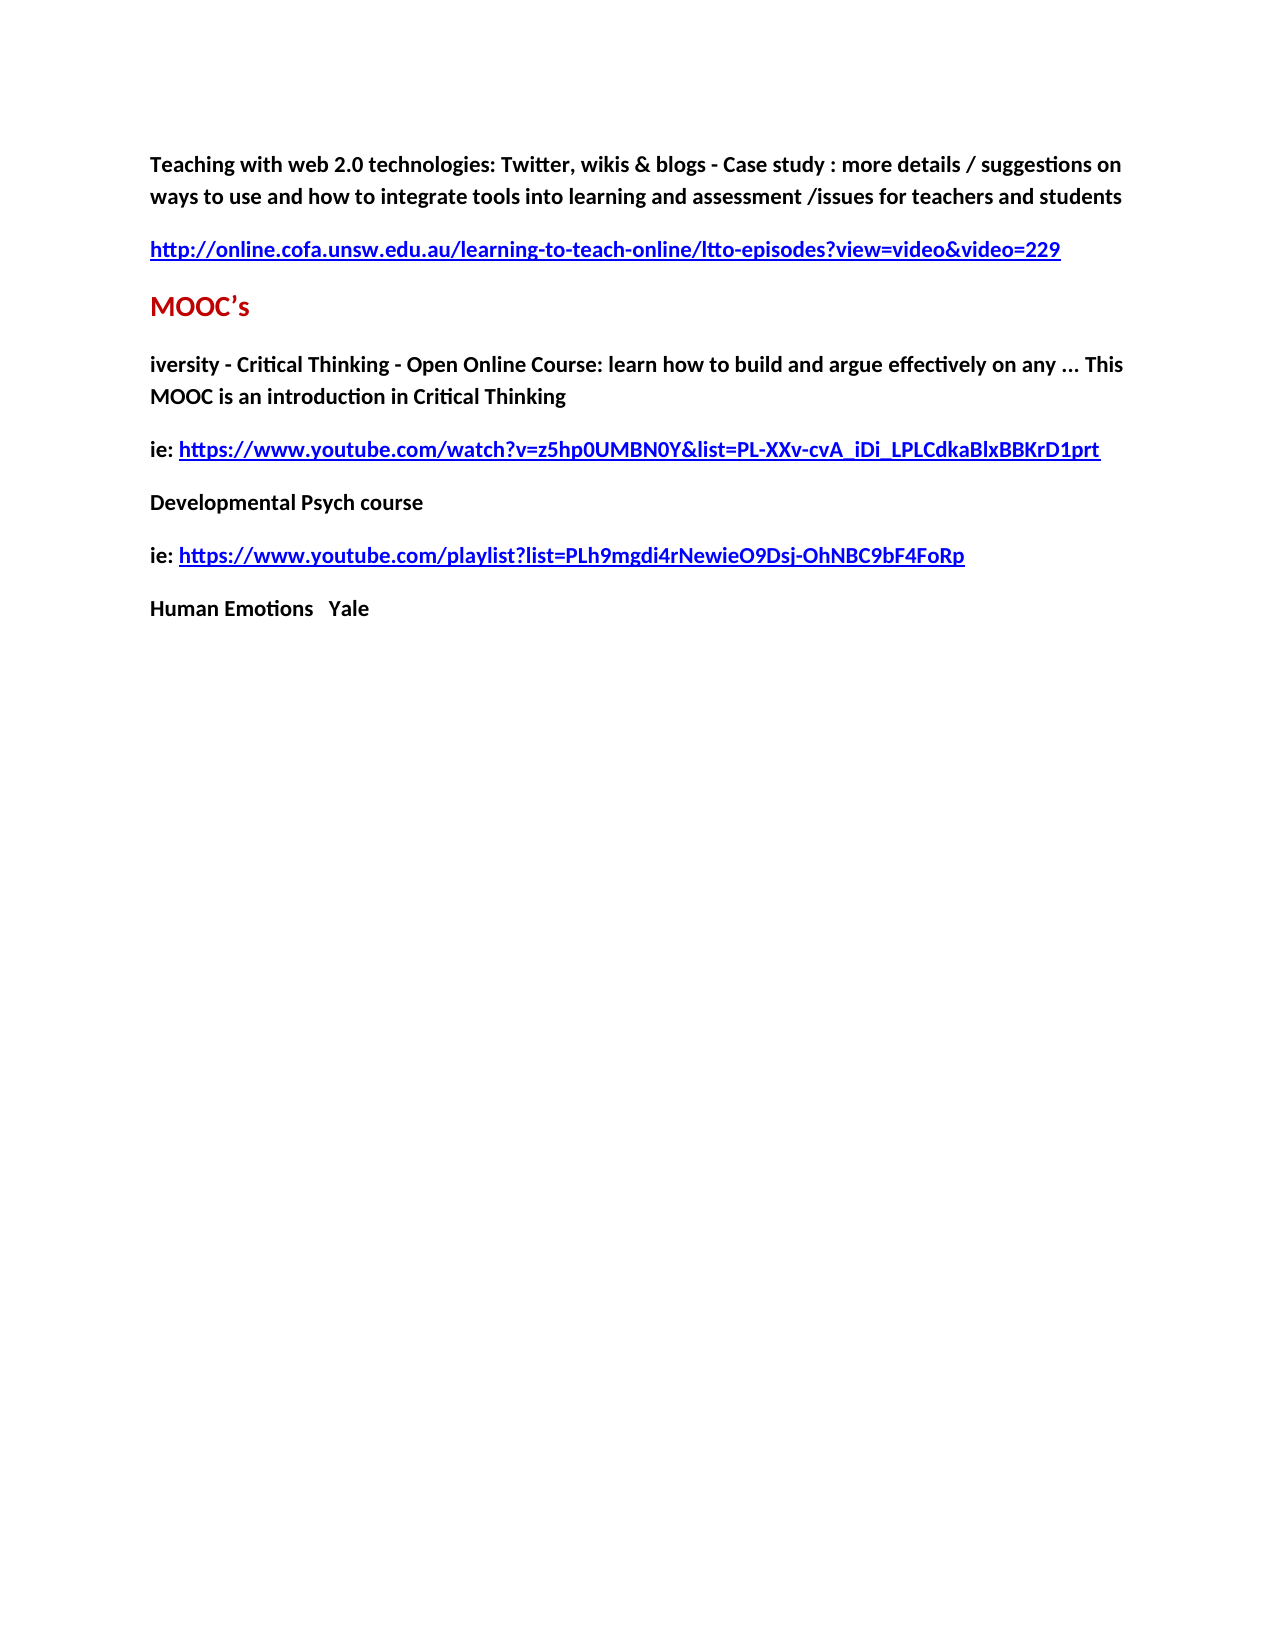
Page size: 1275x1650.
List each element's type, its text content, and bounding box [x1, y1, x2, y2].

text ie: https://www.youtube.com/playlist?list=PLh9mgdi4rNewieO9Dsj-OhNBC9bF4FoRp [150, 541, 1125, 569]
text http://online.cofa.unsw.edu.au/learning-to-teach-online/ltto-episodes?view=video&video=229 [150, 235, 1125, 263]
text MOOC’s [150, 288, 1125, 324]
text Developmental Psych course [150, 488, 1125, 516]
text ie: https://www.youtube.com/watch?v=z5hp0UMBN0Y&list=PL-XXv-cvA_iDi_LPLCdkaBlxBBKrD1prt [150, 435, 1125, 463]
text iversity - Critical Thinking - Open Online Course: learn how to build and argue effectively on any ... This MOOC is an introduction in Critical Thinking [150, 350, 1125, 410]
text Human Emotions Yale [150, 594, 1125, 622]
text Teaching with web 2.0 technologies: Twitter, wikis & blogs - Case study : more details / suggestions on ways to use and how to integrate tools into learning and assessment /issues for teachers and students [150, 150, 1125, 210]
